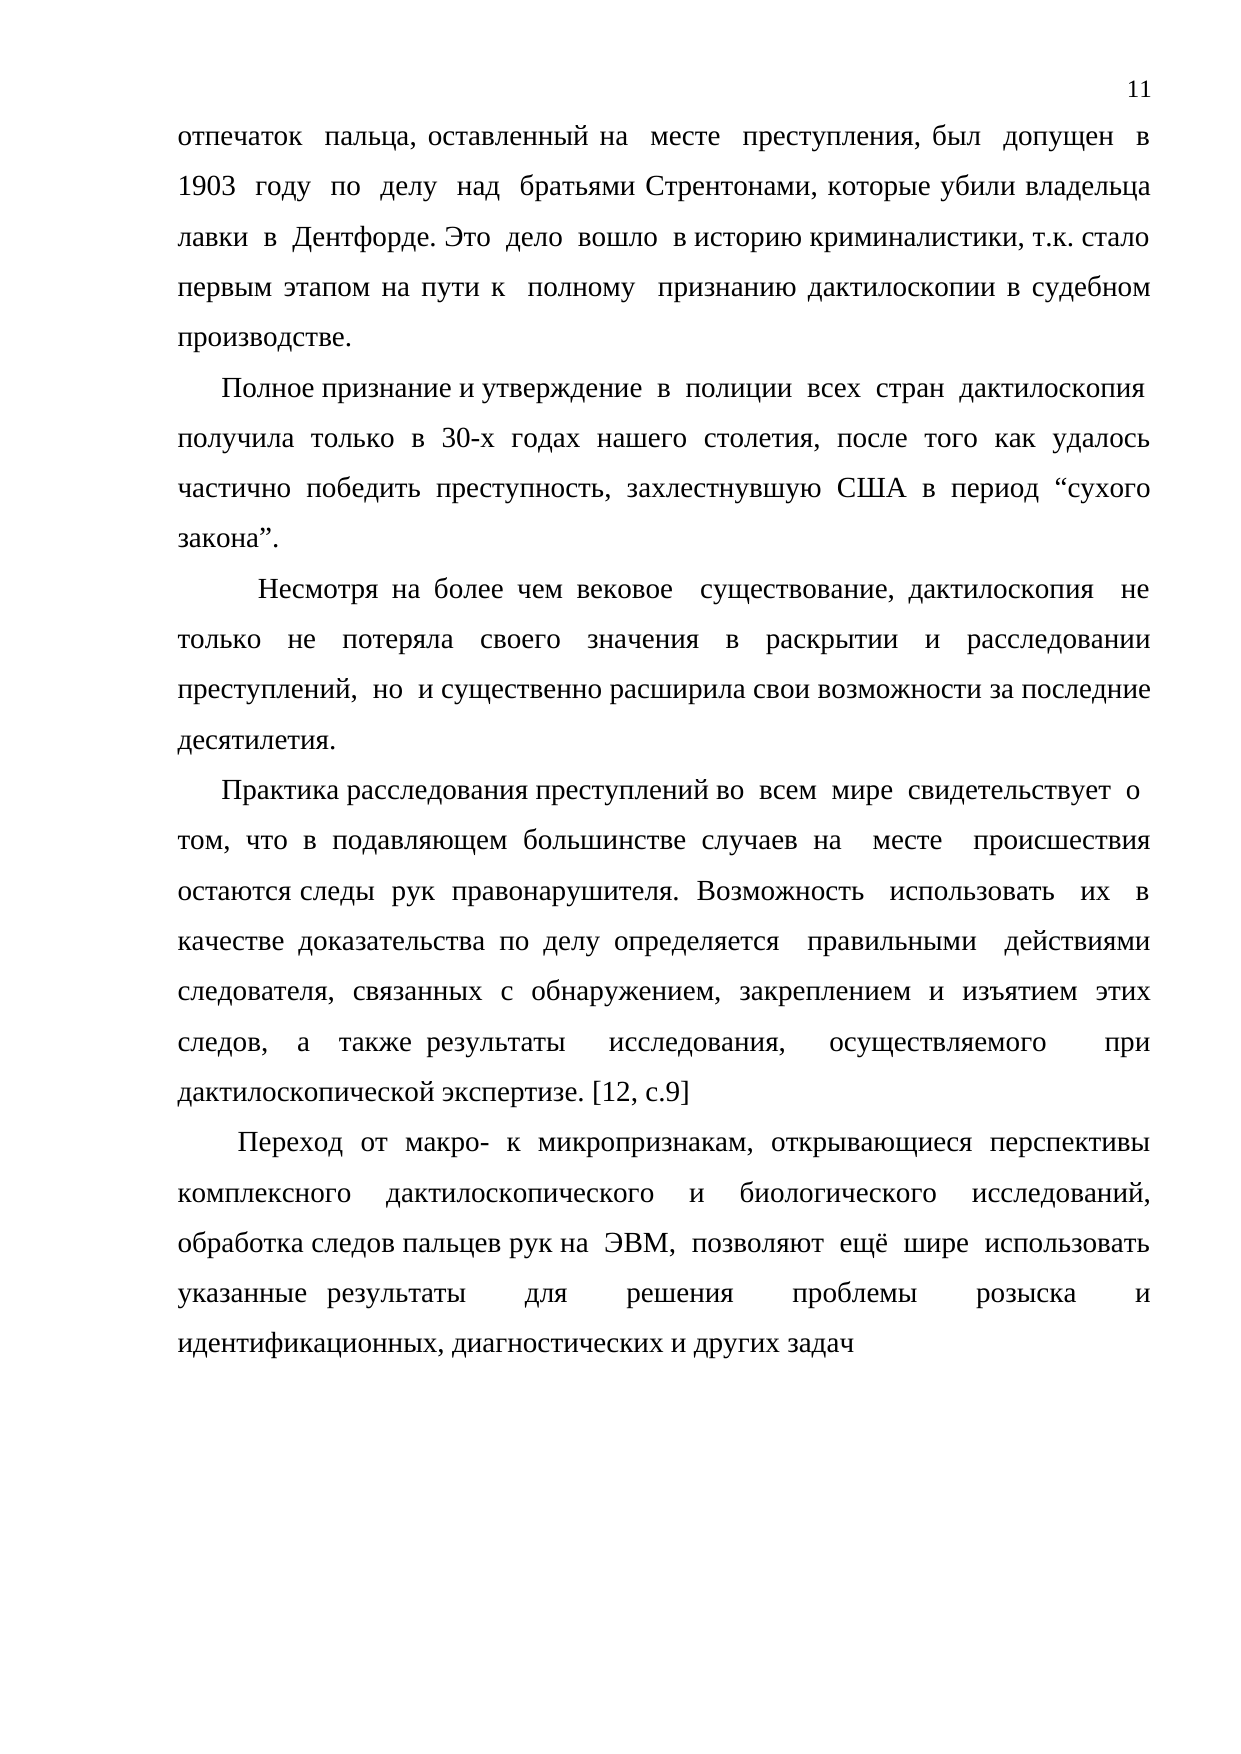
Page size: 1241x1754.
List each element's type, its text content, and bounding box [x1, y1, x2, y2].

text получила только в 30-х годах нашего столетия, после того как удалось частично победить преступность, захлестнувшую США в период “сухого закона”. [177, 420, 1152, 554]
text Полное признание и утверждение в полиции всех стран дактилоскопия [177, 370, 1152, 403]
text Переход от макро- к микропризнакам, открывающиеся перспективы комплексного дактилоскопического и биологического исследований, обработка следов пальцев рук на ЭВМ, позволяют ещё шире использовать указанные результаты для решения проблемы розыска и идентификационных, диагностических и других задач [177, 1124, 1152, 1359]
text Несмотря на более чем вековое существование, дактилоскопия не только не потеряла своего значения в раскрытии и расследовании преступлений, но и существенно расширила свои возможности за последние десятилетия. [177, 571, 1152, 755]
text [177, 118, 1152, 353]
text Практика расследования преступлений во всем мире свидетельствует о [177, 772, 1152, 806]
text том, что в подавляющем большинстве случаев на месте происшествия остаются следы рук правонарушителя. Возможность использовать их в качестве доказательства по делу определяется правильными действиями следователя, связанных с обнаружением, закреплением и изъятием этих следов, а также результаты исследования, осуществляемого при дактилоскопической экспертизе. [12, с.9] [177, 822, 1152, 1108]
